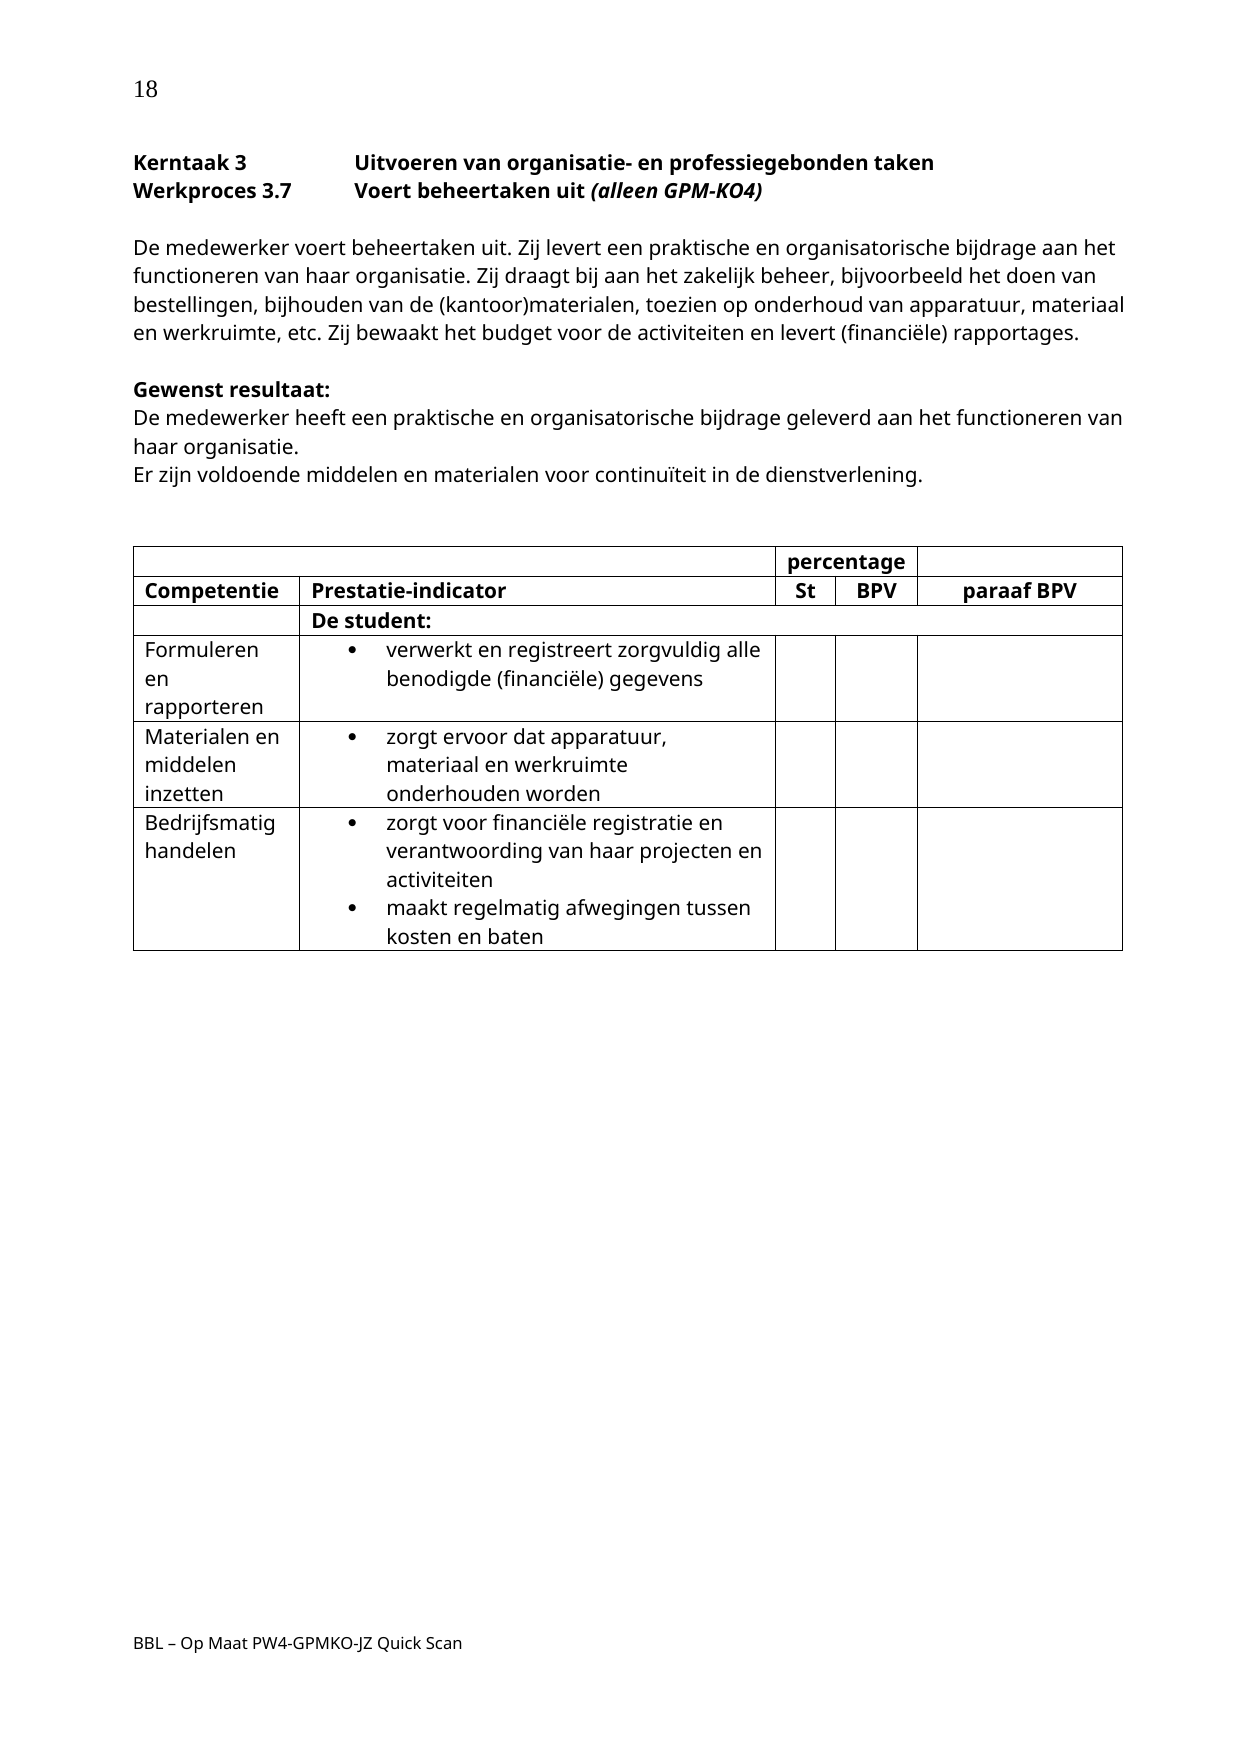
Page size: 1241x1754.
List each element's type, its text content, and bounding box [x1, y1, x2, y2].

table_cell Competentie [134, 577, 299, 605]
text Er zijn voldoende middelen en materialen voor continuïteit in de dienstverlening. [133, 460, 1137, 489]
table_cell [836, 722, 917, 807]
table_cell Prestatie-indicator [300, 577, 775, 605]
table_cell BPV [836, 577, 917, 605]
table_cell [836, 808, 917, 950]
text Werkproces 3.7 Voert beheertaken uit (alleen GPM-KO4) [133, 176, 1137, 204]
text Gewenst resultaat: [133, 375, 1137, 403]
table_cell [776, 722, 835, 807]
table_cell paraaf BPV [918, 577, 1122, 605]
table_cell Formuleren en rapporteren [134, 636, 299, 721]
table_cell [918, 722, 1122, 807]
table_cell verwerkt en registreert zorgvuldig alle benodigde (financiële) gegevens [300, 636, 775, 721]
table_cell [918, 636, 1122, 721]
text Kerntaak 3 Uitvoeren van organisatie- en professiegebonden taken [133, 148, 1137, 176]
table_cell zorgt voor financiële registratie en verantwoording van haar projecten en activiteiten maakt regelmatig afwegingen tussen kosten en baten [300, 808, 775, 950]
table_header [918, 547, 1122, 576]
table_cell [836, 636, 917, 721]
table_cell St [776, 577, 835, 605]
table_cell De student: [300, 606, 1122, 634]
table_header percentage [776, 547, 917, 576]
table_cell Materialen en middelen inzetten [134, 722, 299, 807]
table_cell [776, 808, 835, 950]
table_header [134, 547, 775, 576]
text De medewerker heeft een praktische en organisatorische bijdrage geleverd aan het functioneren van haar organisatie. [133, 403, 1137, 460]
text De medewerker voert beheertaken uit. Zij levert een praktische en organisatorische bijdrage aan het functioneren van haar organisatie. Zij draagt bij aan het zakelijk beheer, bijvoorbeeld het doen van bestellingen, bijhouden van de (kantoor)materialen, toezien op onderhoud van apparatuur, materiaal en werkruimte, etc. Zij bewaakt het budget voor de activiteiten en levert (financiële) rapportages. [133, 233, 1137, 347]
table_cell [134, 606, 299, 634]
table_cell Bedrijfsmatig handelen [134, 808, 299, 950]
table_cell [918, 808, 1122, 950]
table_cell [776, 636, 835, 721]
table_cell zorgt ervoor dat apparatuur, materiaal en werkruimte onderhouden worden [300, 722, 775, 807]
